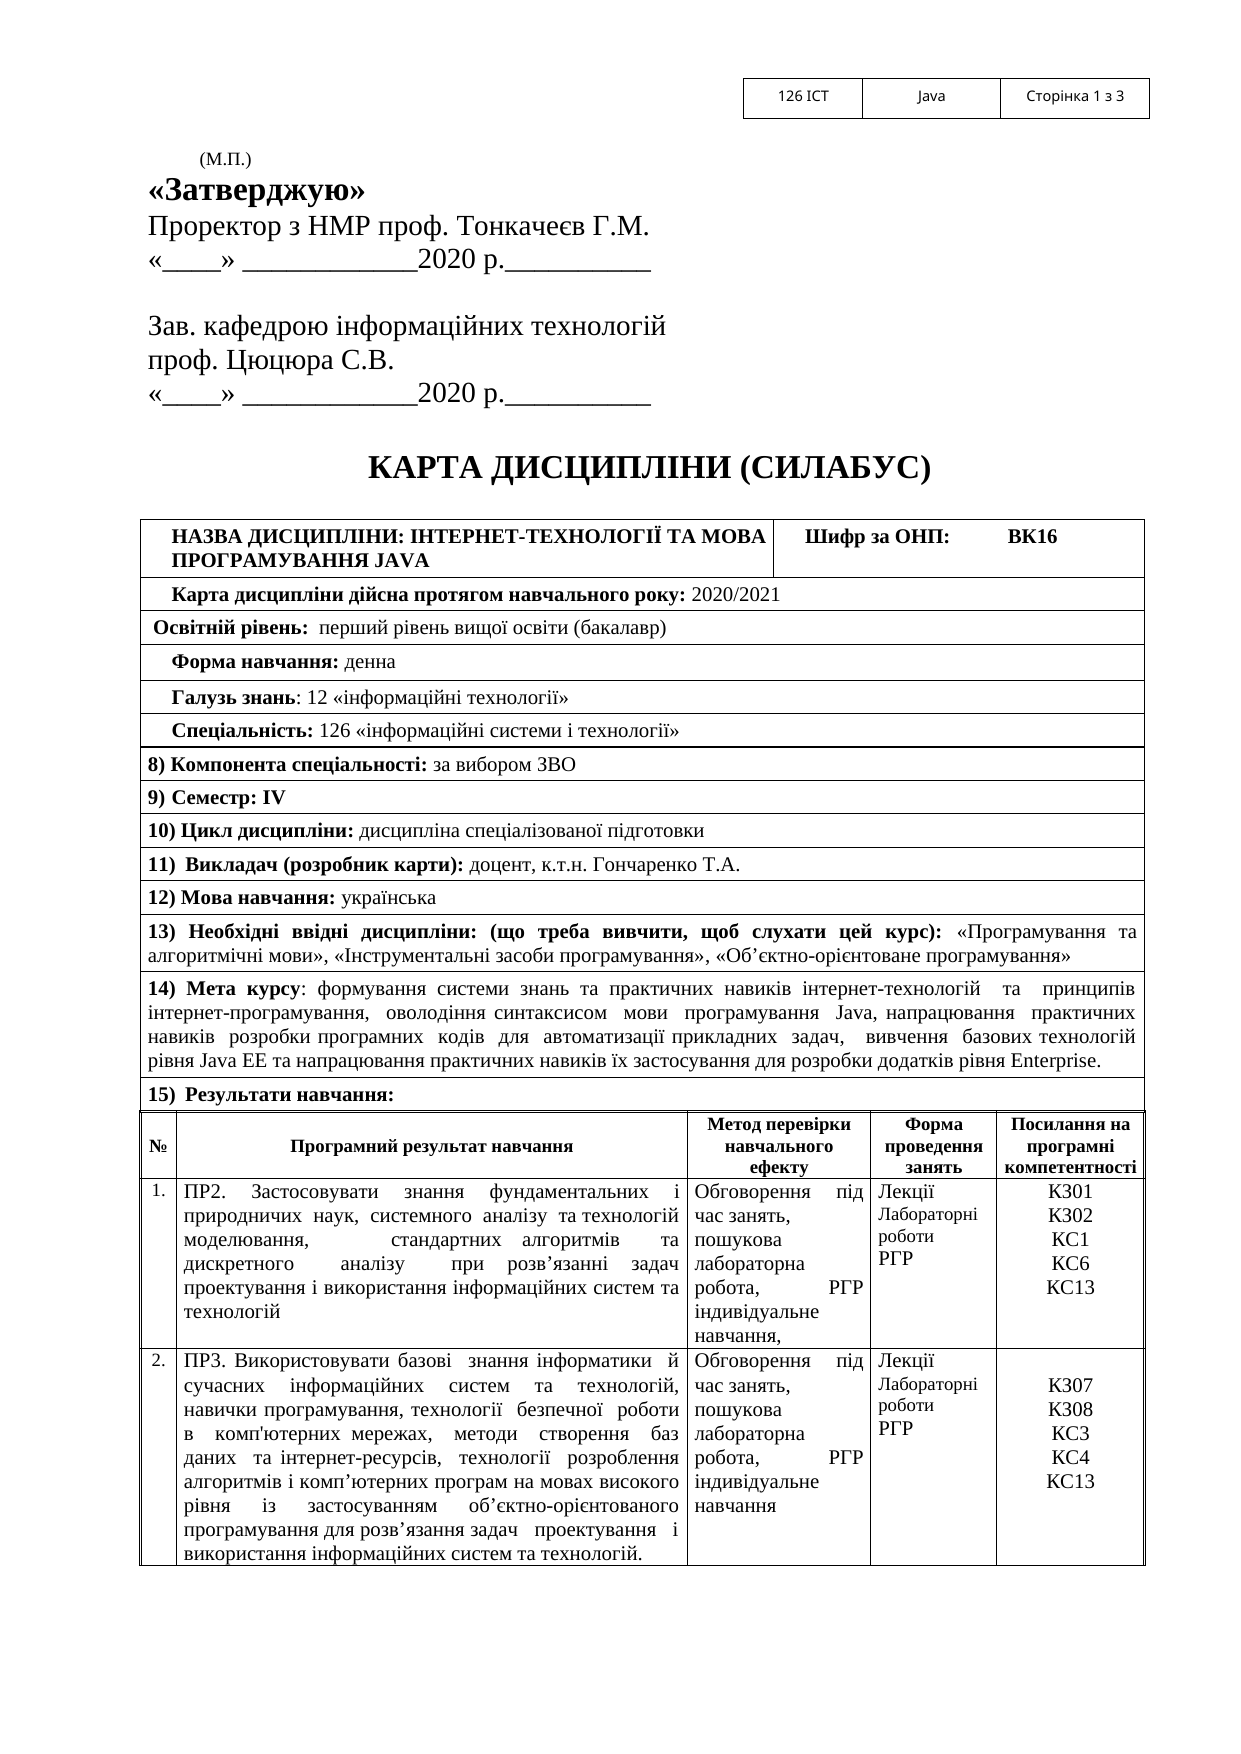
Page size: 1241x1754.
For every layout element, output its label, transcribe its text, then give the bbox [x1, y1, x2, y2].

table_cell Метод перевірки навчального ефекту [688, 1113, 870, 1178]
table_cell Освітній рівень: перший рівень вищої освіти (бакалавр) [141, 611, 1144, 643]
text «Затверджую» [148, 169, 1152, 208]
text Проректор з НМР проф. Тонкачеєв Г.М. [148, 208, 1152, 241]
table_cell Галузь знань: 12 «інформаційні технології» [141, 681, 1144, 713]
table_header Назва дисципліни: Інтернет-технології та мова програмування Java [141, 520, 773, 577]
text проф. Цюцюра С.В. [148, 342, 1152, 375]
table_cell 10) Цикл дисципліни: дисципліна спеціалізованої підготовки [141, 814, 1144, 847]
table_cell № [142, 1113, 176, 1178]
table_cell 12) Мова навчання: українська [141, 881, 1144, 913]
table_header Шифр за ОНП: ВК16 [774, 520, 1144, 577]
table_cell 15) Результати навчання: [141, 1078, 1144, 1110]
table_cell КЗ01 КЗ02 КС1 КС6 КС13 [997, 1179, 1143, 1347]
table_cell Лекції Лабораторні роботи РГР [871, 1179, 996, 1347]
table_cell Форма навчання: денна [141, 645, 1144, 679]
table_cell Обговорення під час занять, пошукова лабораторна робота, РГР індивідуальне навчання [688, 1349, 870, 1565]
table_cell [871, 1349, 996, 1565]
table_cell 9) Семестр: ІV [141, 781, 1144, 813]
table_cell Спеціальність: 126 «інформаційні системи і технології» [141, 714, 1144, 746]
table_cell 2. [142, 1349, 176, 1565]
table_cell Програмний результат навчання [177, 1113, 687, 1178]
table_cell Посилання на програмні компетентності [997, 1113, 1143, 1178]
table_cell Карта дисципліни дійсна протягом навчального року: 2020/2021 [141, 578, 1144, 610]
table_cell ПР3. Використовувати базові знання інформатики й сучасних інформаційних систем та технологій, навички програмування, технології безпечної роботи в комп'ютерних мережах, методи створення баз даних та інтернет-ресурсів, технології розроблення алгоритмів і комп’ютерних програм на мовах високого рівня із застосуванням об’єктно-орієнтованого програмування для розв’язання задач проектування і використання інформаційних систем та технологій. [177, 1349, 687, 1565]
table_cell 13) Необхідні ввідні дисципліни: (що треба вивчити, щоб слухати цей курс): «Програмування та алгоритмічні мови», «Інструментальні засоби програмування», «Об’єктно-орієнтоване програмування» [141, 915, 1144, 971]
table_cell 1. [142, 1179, 176, 1347]
table_cell Форма проведення занять [871, 1113, 996, 1178]
text «____» ____________2020 р.__________ [148, 375, 1152, 409]
text Зав. кафедрою інформаційних технологій [148, 308, 1152, 342]
text «____» ____________2020 р.__________ [148, 241, 1152, 275]
text (М.П.) [148, 148, 1152, 169]
table_cell КЗ07 КЗ08 КС3 КС4 КС13 [997, 1349, 1143, 1565]
table_cell 14) Мета курсу: формування системи знань та практичних навиків інтернет-технологій та принципів інтернет-програмування, оволодіння синтаксисом мови програмування Java, напрацювання практичних навиків розробки програмних кодів для автоматизації прикладних задач, вивчення базових технологій рівня Java EE та напрацювання практичних навиків їх застосування для розробки додатків рівня Enterprise. [141, 972, 1144, 1077]
table_cell 11) Викладач (розробник карти): доцент, к.т.н. Гончаренко Т.А. [141, 848, 1144, 880]
text КАРТА ДИСЦИПЛІНИ (СИЛАБУС) [148, 447, 1152, 486]
table_cell 8) Компонента спеціальності: за вибором ЗВО [141, 748, 1144, 780]
table_cell ПР2. Застосовувати знання фундаментальних і природничих наук, системного аналізу та технологій моделювання, стандартних алгоритмів та дискретного аналізу при розв’язанні задач проектування і використання інформаційних систем та технологій [177, 1179, 687, 1347]
table_cell Обговорення під час занять, пошукова лабораторна робота, РГР індивідуальне навчання, [688, 1179, 870, 1347]
